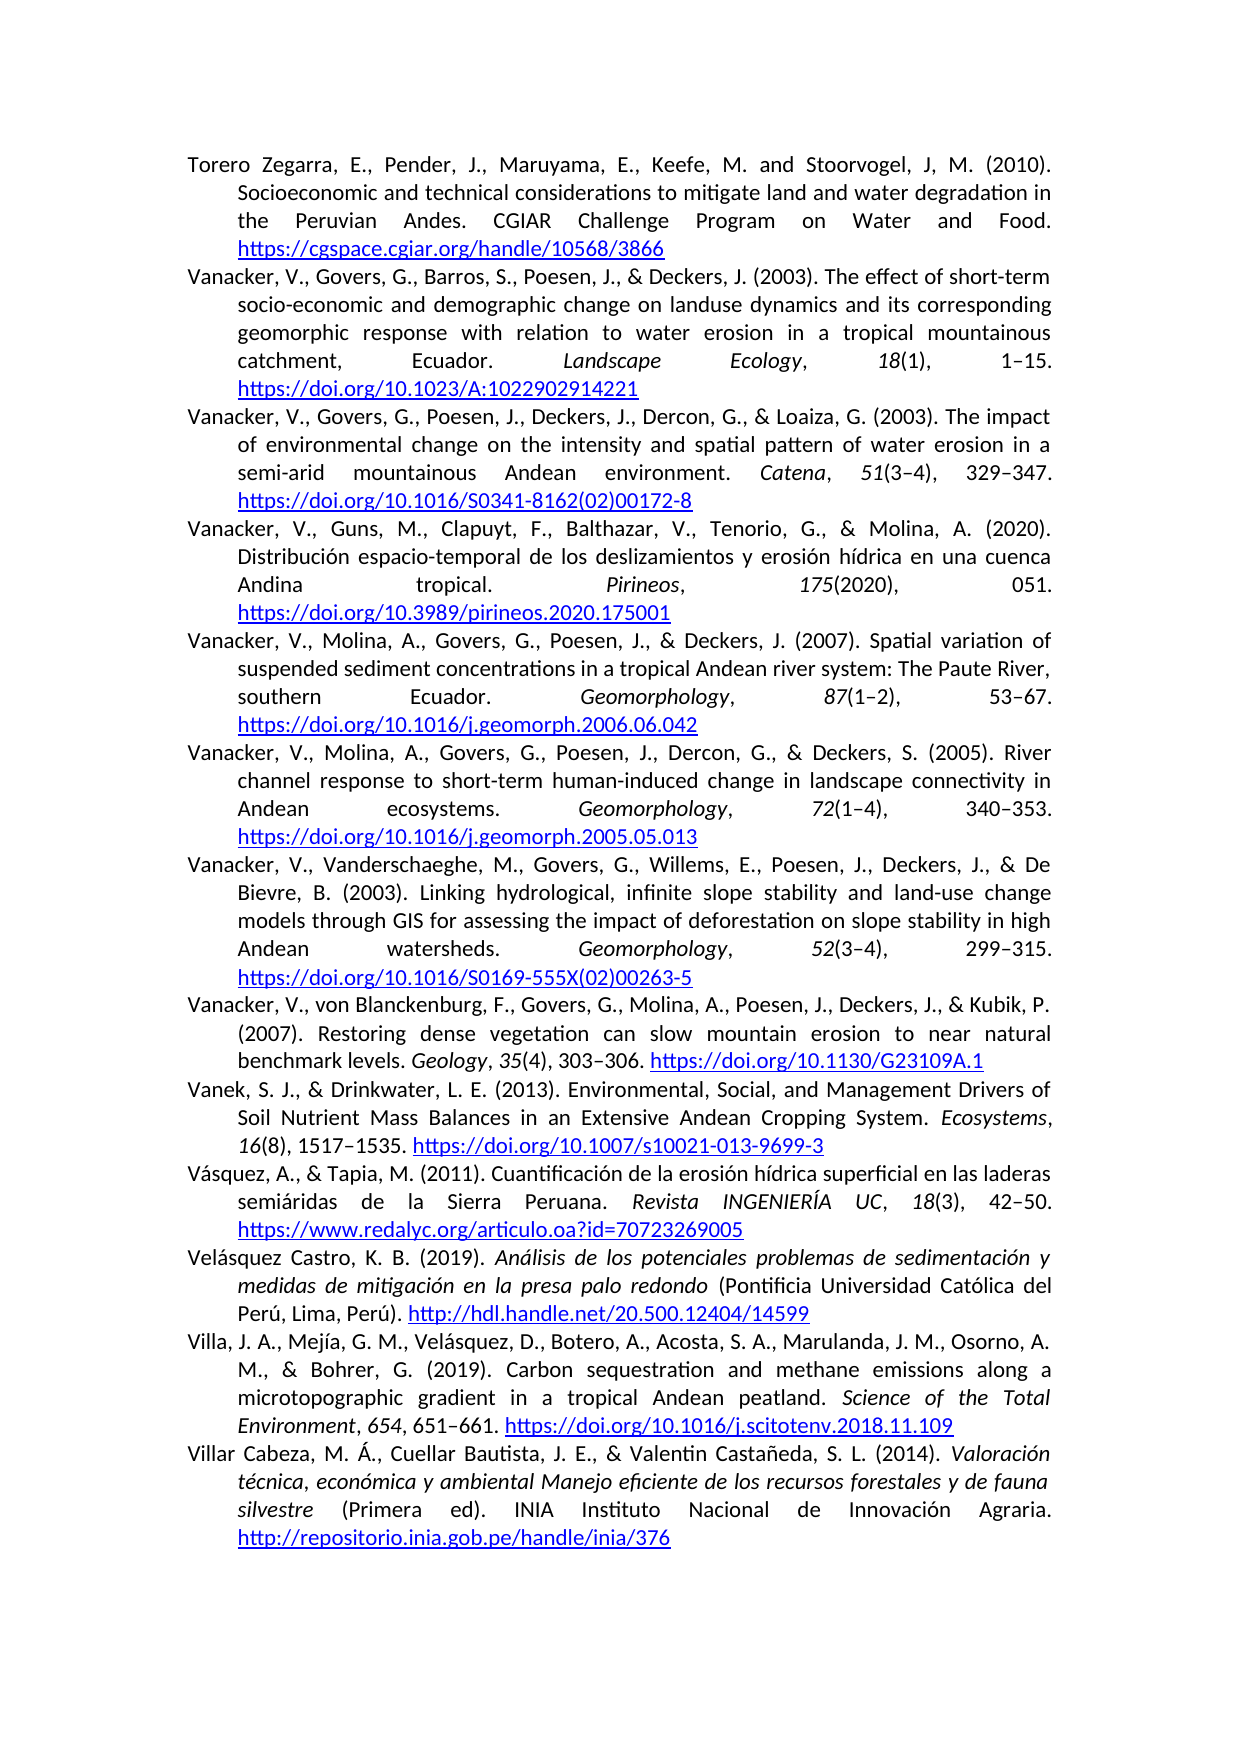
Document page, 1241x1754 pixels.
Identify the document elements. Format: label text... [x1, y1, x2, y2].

text Velásquez Castro, K. B. (2019). Análisis de los potenciales problemas de sedimentación y medidas de mitigación en la presa palo redondo (Pontificia Universidad Católica del Perú, Lima, Perú). http://hdl.handle.net/20.500.12404/14599 [187, 1243, 1053, 1327]
text Vanacker, V., Molina, A., Govers, G., Poesen, J., Dercon, G., & Deckers, S. (2005). River channel response to short-term human-induced change in landscape connectivity in Andean ecosystems. Geomorphology, 72(1–4), 340–353. https://doi.org/10.1016/j.geomorph.2005.05.013 [187, 738, 1053, 851]
text Vanacker, V., Govers, G., Barros, S., Poesen, J., & Deckers, J. (2003). The effect of short-term socio-economic and demographic change on landuse dynamics and its corresponding geomorphic response with relation to water erosion in a tropical mountainous catchment, Ecuador. Landscape Ecology, 18(1), 1–15. https://doi.org/10.1023/A:1022902914221 [187, 262, 1053, 402]
text Villa, J. A., Mejía, G. M., Velásquez, D., Botero, A., Acosta, S. A., Marulanda, J. M., Osorno, A. M., & Bohrer, G. (2019). Carbon sequestration and methane emissions along a microtopographic gradient in a tropical Andean peatland. Science of the Total Environment, 654, 651–661. https://doi.org/10.1016/j.scitotenv.2018.11.109 [187, 1327, 1053, 1439]
text Vanacker, V., Vanderschaeghe, M., Govers, G., Willems, E., Poesen, J., Deckers, J., & De Bievre, B. (2003). Linking hydrological, infinite slope stability and land-use change models through GIS for assessing the impact of deforestation on slope stability in high Andean watersheds. Geomorphology, 52(3–4), 299–315. https://doi.org/10.1016/S0169-555X(02)00263-5 [187, 851, 1053, 991]
text Vanacker, V., Molina, A., Govers, G., Poesen, J., & Deckers, J. (2007). Spatial variation of suspended sediment concentrations in a tropical Andean river system: The Paute River, southern Ecuador. Geomorphology, 87(1–2), 53–67. https://doi.org/10.1016/j.geomorph.2006.06.042 [187, 626, 1053, 738]
text Vásquez, A., & Tapia, M. (2011). Cuantificación de la erosión hídrica superficial en las laderas semiáridas de la Sierra Peruana. Revista INGENIERÍA UC, 18(3), 42–50. https://www.redalyc.org/articulo.oa?id=70723269005 [187, 1159, 1053, 1243]
text Vanacker, V., Guns, M., Clapuyt, F., Balthazar, V., Tenorio, G., & Molina, A. (2020). Distribución espacio-temporal de los deslizamientos y erosión hídrica en una cuenca Andina tropical. Pirineos, 175(2020), 051. https://doi.org/10.3989/pirineos.2020.175001 [187, 514, 1053, 626]
text Vanacker, V., Govers, G., Poesen, J., Deckers, J., Dercon, G., & Loaiza, G. (2003). The impact of environmental change on the intensity and spatial pattern of water erosion in a semi-arid mountainous Andean environment. Catena, 51(3–4), 329–347. https://doi.org/10.1016/S0341-8162(02)00172-8 [187, 402, 1053, 514]
text Villar Cabeza, M. Á., Cuellar Bautista, J. E., & Valentin Castañeda, S. L. (2014). Valoración técnica, económica y ambiental Manejo eficiente de los recursos forestales y de fauna silvestre (Primera ed). INIA Instituto Nacional de Innovación Agraria. http://repositorio.inia.gob.pe/handle/inia/376 [187, 1439, 1053, 1551]
text Vanacker, V., von Blanckenburg, F., Govers, G., Molina, A., Poesen, J., Deckers, J., & Kubik, P. (2007). Restoring dense vegetation can slow mountain erosion to near natural benchmark levels. Geology, 35(4), 303–306. https://doi.org/10.1130/G23109A.1 [187, 991, 1053, 1075]
text Vanek, S. J., & Drinkwater, L. E. (2013). Environmental, Social, and Management Drivers of Soil Nutrient Mass Balances in an Extensive Andean Cropping System. Ecosystems, 16(8), 1517–1535. https://doi.org/10.1007/s10021-013-9699-3 [187, 1075, 1053, 1159]
text Torero Zegarra, E., Pender, J., Maruyama, E., Keefe, M. and Stoorvogel, J, M. (2010). Socioeconomic and technical considerations to mitigate land and water degradation in the Peruvian Andes. CGIAR Challenge Program on Water and Food. https://cgspace.cgiar.org/handle/10568/3866 [187, 150, 1053, 262]
